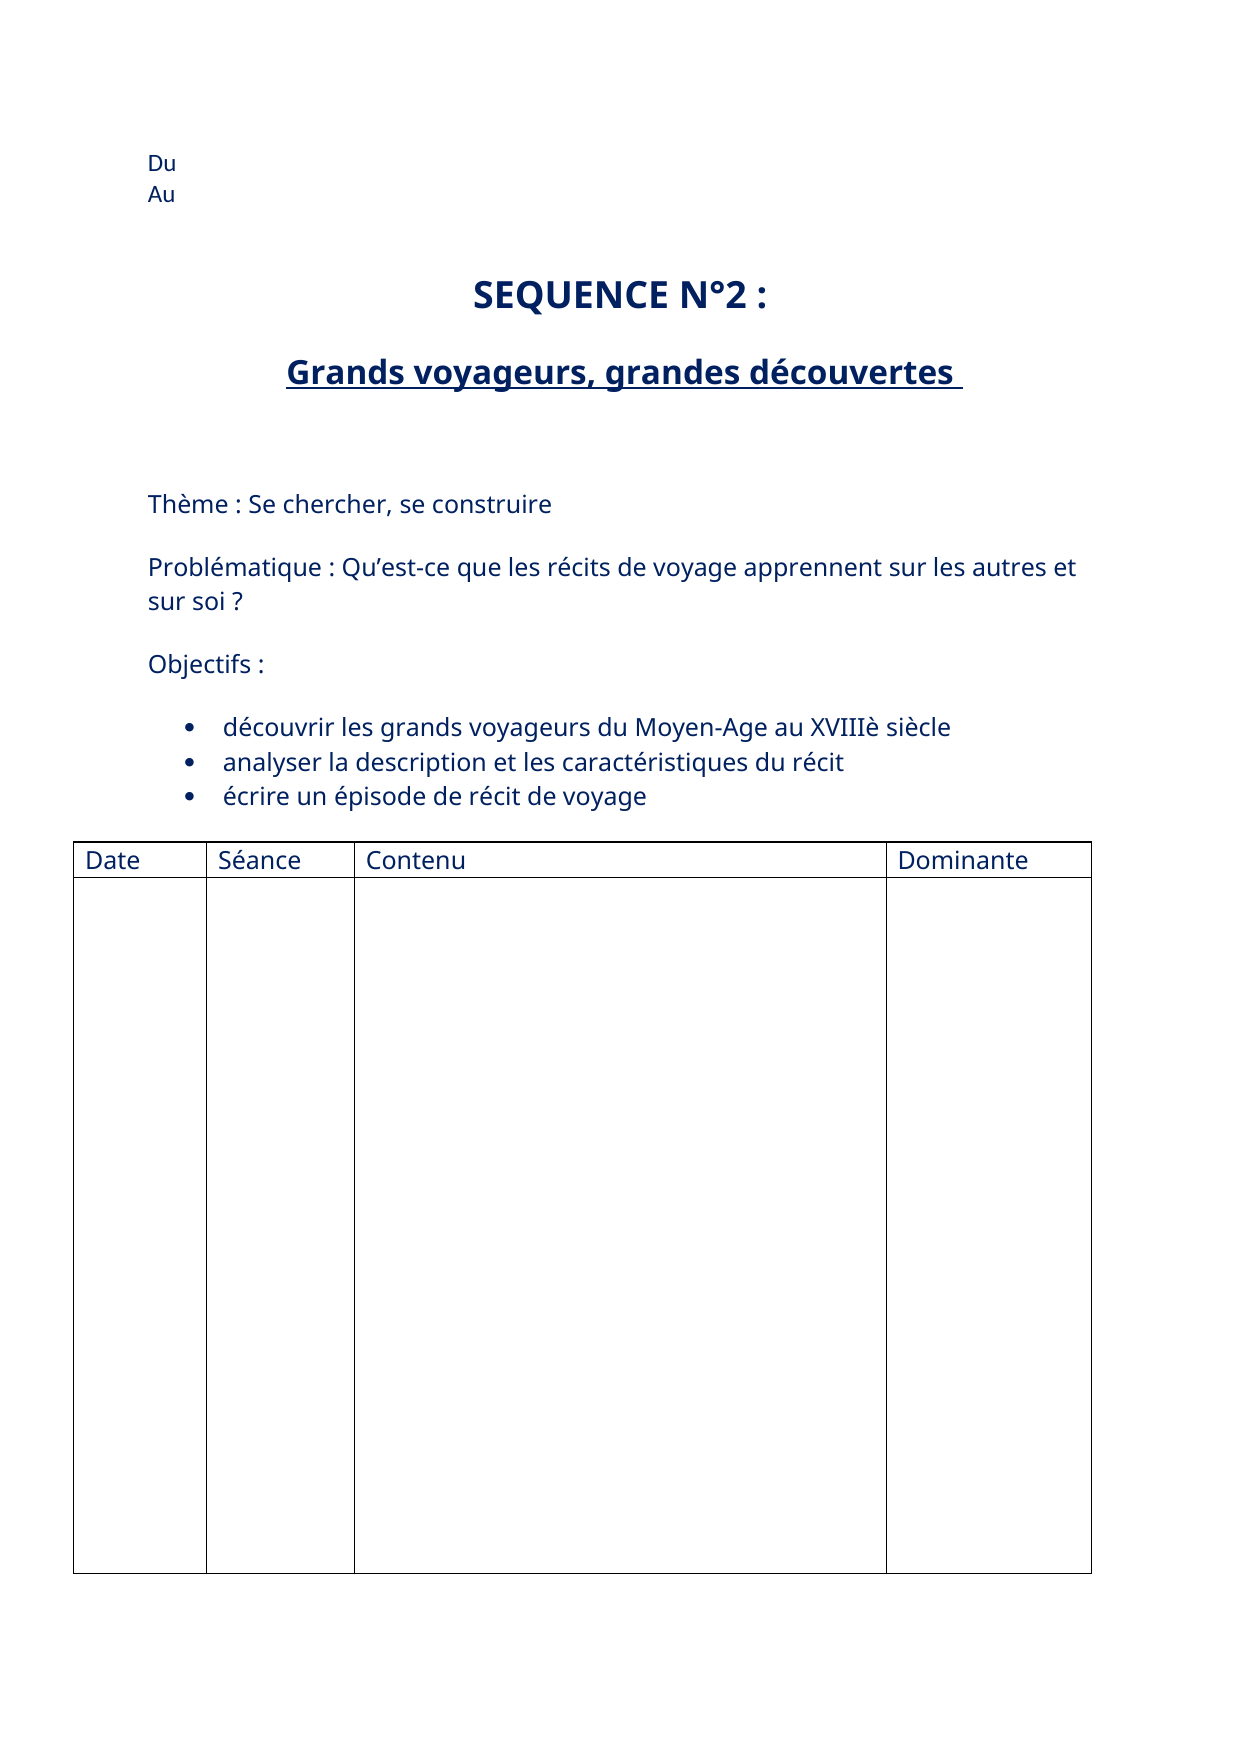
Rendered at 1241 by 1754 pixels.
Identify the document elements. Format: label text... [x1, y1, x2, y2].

list écrire un épisode de récit de voyage [185, 778, 1093, 812]
text Grands voyageurs, grandes découvertes [148, 348, 1093, 394]
table_cell [207, 878, 354, 1573]
table_cell [355, 878, 886, 1573]
list analyser la description et les caractéristiques du récit [185, 744, 1093, 778]
text Thème : Se chercher, se construire [148, 486, 1093, 520]
table_header Contenu [355, 843, 886, 877]
text Du [148, 148, 1093, 178]
text Problématique : Qu’est-ce que les récits de voyage apprennent sur les autres et sur soi ? [148, 549, 1093, 618]
text Au [148, 178, 1093, 209]
table_cell [74, 878, 206, 1573]
table_header Dominante [887, 843, 1091, 877]
text Objectifs : [148, 647, 1093, 681]
list découvrir les grands voyageurs du Moyen-Age au XVIIIè siècle [185, 710, 1093, 744]
text SEQUENCE N°2 : [148, 268, 1093, 319]
table_header Date [74, 843, 206, 877]
table_header Séance [207, 843, 354, 877]
table_cell [887, 878, 1091, 1573]
